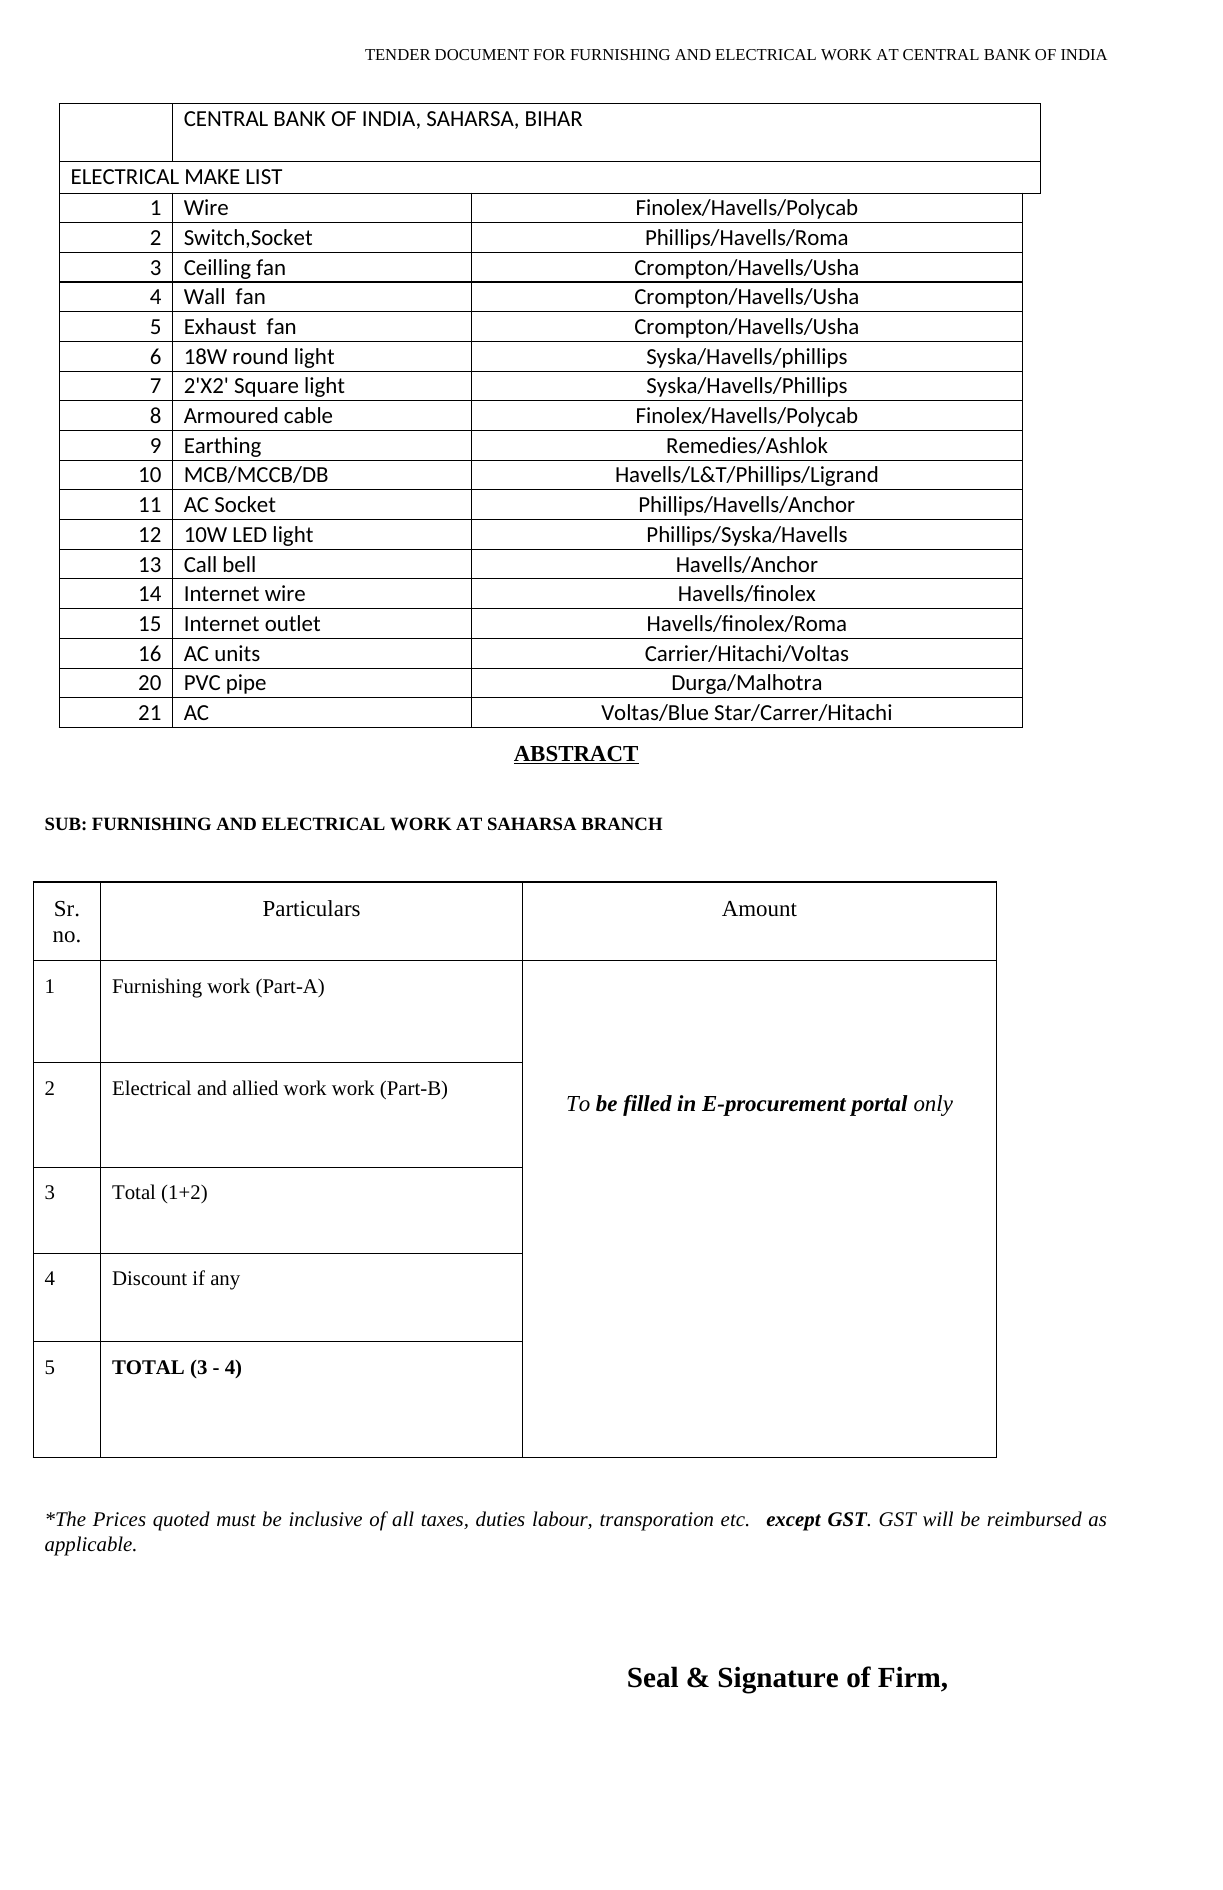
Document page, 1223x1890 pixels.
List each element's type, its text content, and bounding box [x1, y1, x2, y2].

table_header CENTRAL BANK OF INDIA, SAHARSA, BIHAR [173, 104, 1040, 161]
table_cell 3 [60, 253, 172, 281]
table_cell Crompton/Havells/Usha [472, 253, 1022, 281]
table_cell Crompton/Havells/Usha [472, 312, 1022, 341]
table_cell 6 [60, 342, 172, 371]
table_header [60, 104, 172, 161]
table_cell ELECTRICAL MAKE LIST [60, 162, 1040, 192]
table_cell 20 [60, 669, 172, 697]
table_cell Wall fan [173, 283, 471, 311]
table_cell 5 [60, 312, 172, 341]
table_cell Earthing [173, 431, 471, 459]
table_cell Havells/finolex/Roma [472, 609, 1022, 638]
table_cell Internet outlet [173, 609, 471, 638]
table_cell Havells/Anchor [472, 550, 1022, 578]
table_cell 4 [60, 283, 172, 311]
table_cell Remedies/Ashlok [472, 431, 1022, 459]
table_cell Crompton/Havells/Usha [472, 283, 1022, 311]
table_cell TOTAL (3 - 4) [101, 1342, 522, 1457]
table_cell Finolex/Havells/Polycab [472, 194, 1022, 222]
table_cell 9 [60, 431, 172, 459]
text SUB: FURNISHING AND ELECTRICAL WORK AT SAHARSA BRANCH [44, 813, 1107, 835]
table_cell 18W round light [173, 342, 471, 371]
table_cell 10 [60, 461, 172, 489]
table_cell Phillips/Havells/Roma [472, 223, 1022, 252]
table_cell Ceilling fan [173, 253, 471, 281]
table_cell AC [173, 698, 471, 727]
table_cell 2 [34, 1063, 100, 1167]
table_cell Electrical and allied work work (Part-B) [101, 1063, 522, 1167]
table_cell Durga/Malhotra [472, 669, 1022, 697]
table_cell 13 [60, 550, 172, 578]
table_cell 2'X2' Square light [173, 372, 471, 400]
text ABSTRACT [44, 740, 1107, 767]
table_cell 11 [60, 490, 172, 519]
table_cell Havells/L&T/Phillips/Ligrand [472, 461, 1022, 489]
table_cell Total (1+2) [101, 1168, 522, 1253]
table_cell Internet wire [173, 579, 471, 608]
table_cell 7 [60, 372, 172, 400]
table_cell Phillips/Havells/Anchor [472, 490, 1022, 519]
table_cell 2 [60, 223, 172, 252]
table_cell Syska/Havells/Phillips [472, 372, 1022, 400]
table_cell Finolex/Havells/Polycab [472, 401, 1022, 430]
table_cell AC Socket [173, 490, 471, 519]
table_cell 1 [34, 961, 100, 1062]
table_cell MCB/MCCB/DB [173, 461, 471, 489]
table_cell PVC pipe [173, 669, 471, 697]
table_cell Armoured cable [173, 401, 471, 430]
table_cell Exhaust fan [173, 312, 471, 341]
table_cell 21 [60, 698, 172, 727]
table_cell Switch,Socket [173, 223, 471, 252]
table_header Sr. no. [34, 883, 100, 960]
table_cell 15 [60, 609, 172, 638]
table_cell Syska/Havells/phillips [472, 342, 1022, 371]
table_cell Furnishing work (Part-A) [101, 961, 522, 1062]
table_cell 1 [60, 194, 172, 222]
table_cell 3 [34, 1168, 100, 1253]
table_cell 4 [34, 1254, 100, 1341]
table_cell To be filled in E-procurement portal only [523, 961, 996, 1457]
table_cell Phillips/Syska/Havells [472, 520, 1022, 549]
table_cell 12 [60, 520, 172, 549]
text *The Prices quoted must be inclusive of all taxes, duties labour, transporation etc. except GST. GST will be reimbursed as applicable. [44, 1507, 1107, 1556]
table_cell Discount if any [101, 1254, 522, 1341]
table_cell 14 [60, 579, 172, 608]
table_cell Voltas/Blue Star/Carrer/Hitachi [472, 698, 1022, 727]
table_cell Wire [173, 194, 471, 222]
table_cell Call bell [173, 550, 471, 578]
table_cell 10W LED light [173, 520, 471, 549]
table_cell Carrier/Hitachi/Voltas [472, 639, 1022, 667]
text Seal & Signature of Firm, [44, 1660, 1107, 1694]
table_header Amount [523, 883, 996, 960]
table_cell 5 [34, 1342, 100, 1457]
table_header Particulars [101, 883, 522, 960]
table_cell AC units [173, 639, 471, 667]
table_cell Havells/finolex [472, 579, 1022, 608]
table_cell 16 [60, 639, 172, 667]
table_cell 8 [60, 401, 172, 430]
